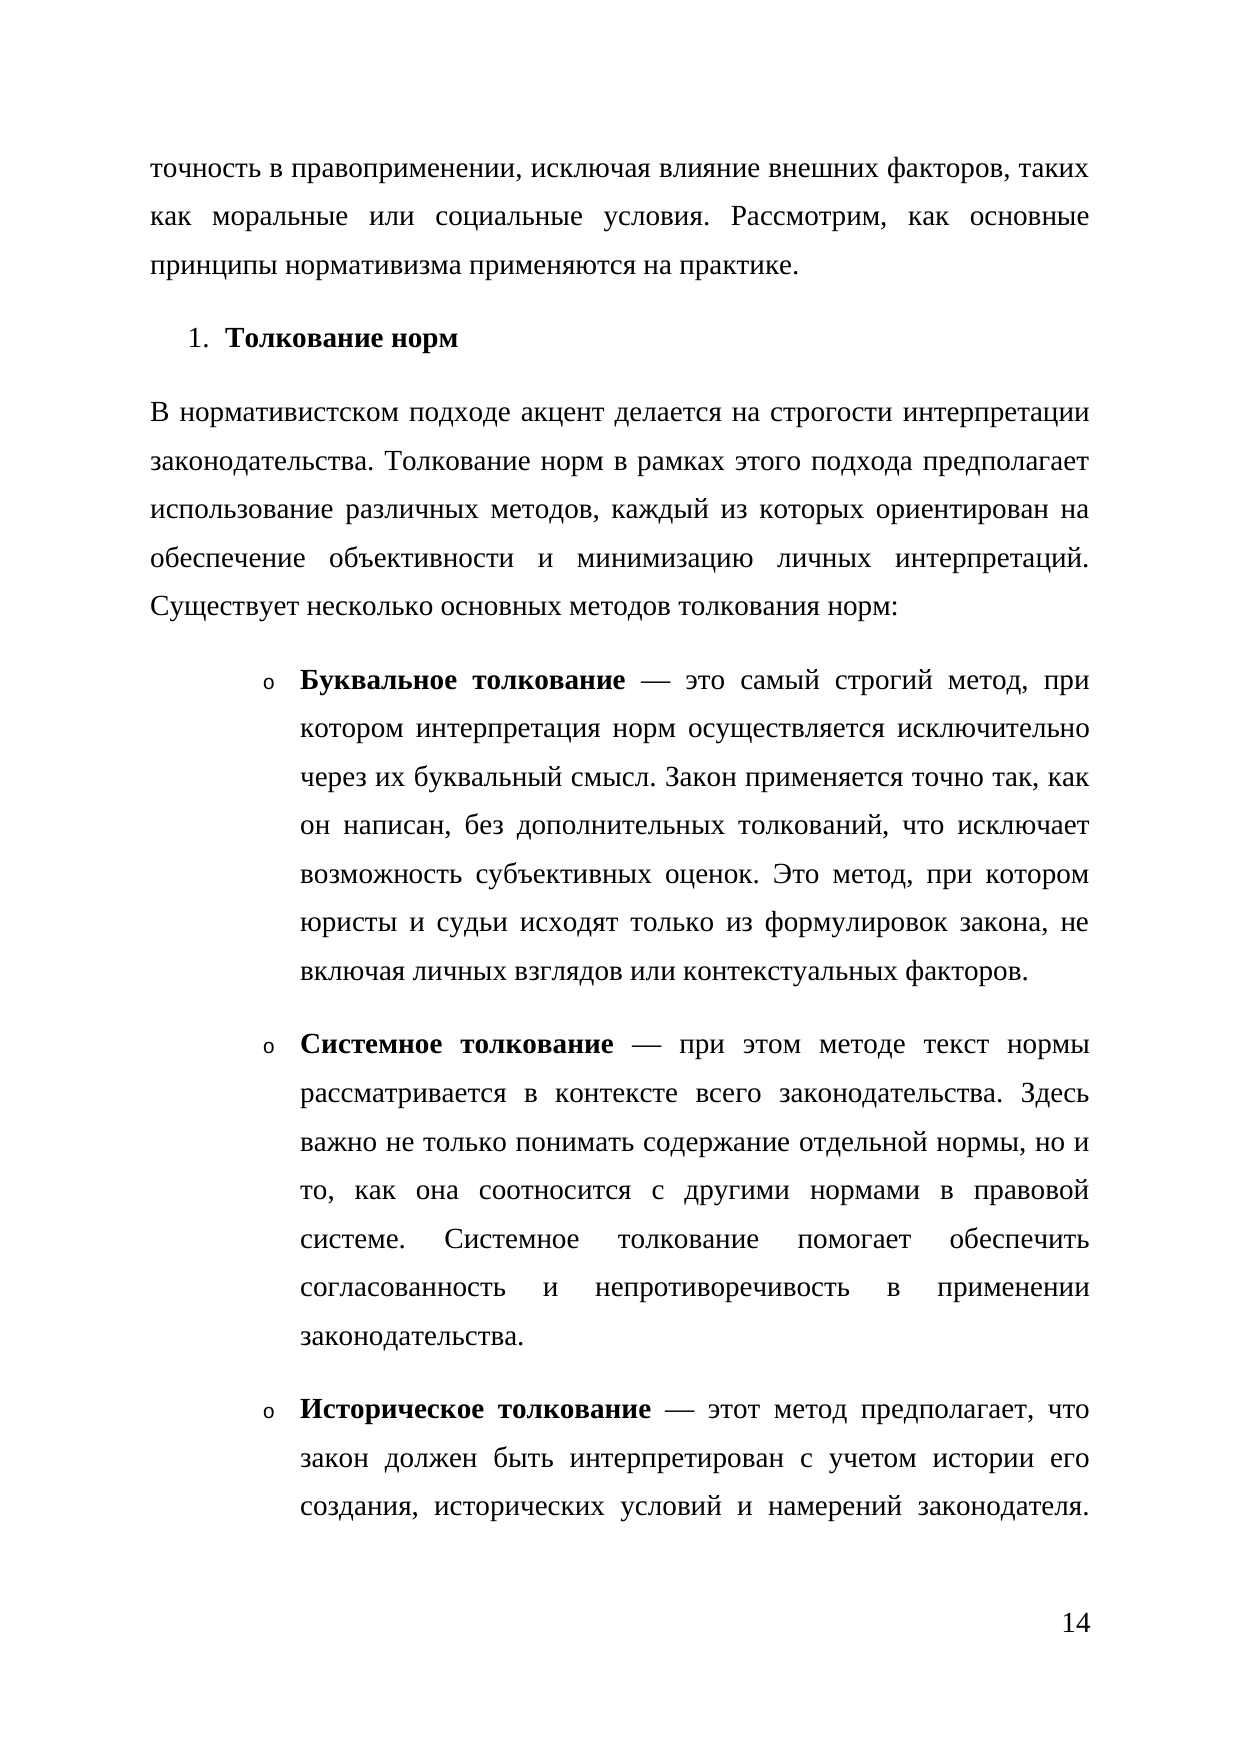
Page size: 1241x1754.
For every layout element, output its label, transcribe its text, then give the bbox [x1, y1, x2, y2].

list Буквальное толкование — это самый строгий метод, при котором интерпретация норм осуществляется исключительно через их буквальный смысл. Закон применяется точно так, как он написан, без дополнительных толкований, что исключает возможность субъективных оценок. Это метод, при котором юристы и судьи исходят только из формулировок закона, не включая личных взглядов или контекстуальных факторов. [262, 662, 1090, 987]
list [262, 1391, 1090, 1522]
list Толкование норм [187, 321, 1090, 354]
text В нормативистском подходе акцент делается на строгости интерпретации законодательства. Толкование норм в рамках этого подхода предполагает использование различных методов, каждый из которых ориентирован на обеспечение объективности и минимизацию личных интерпретаций. Существует несколько основных методов толкования норм: [150, 394, 1090, 622]
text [150, 150, 1090, 281]
list Системное толкование — при этом методе текст нормы рассматривается в контексте всего законодательства. Здесь важно не только понимать содержание отдельной нормы, но и то, как она соотносится с другими нормами в правовой системе. Системное толкование помогает обеспечить согласованность и непротиворечивость в применении законодательства. [262, 1027, 1090, 1351]
